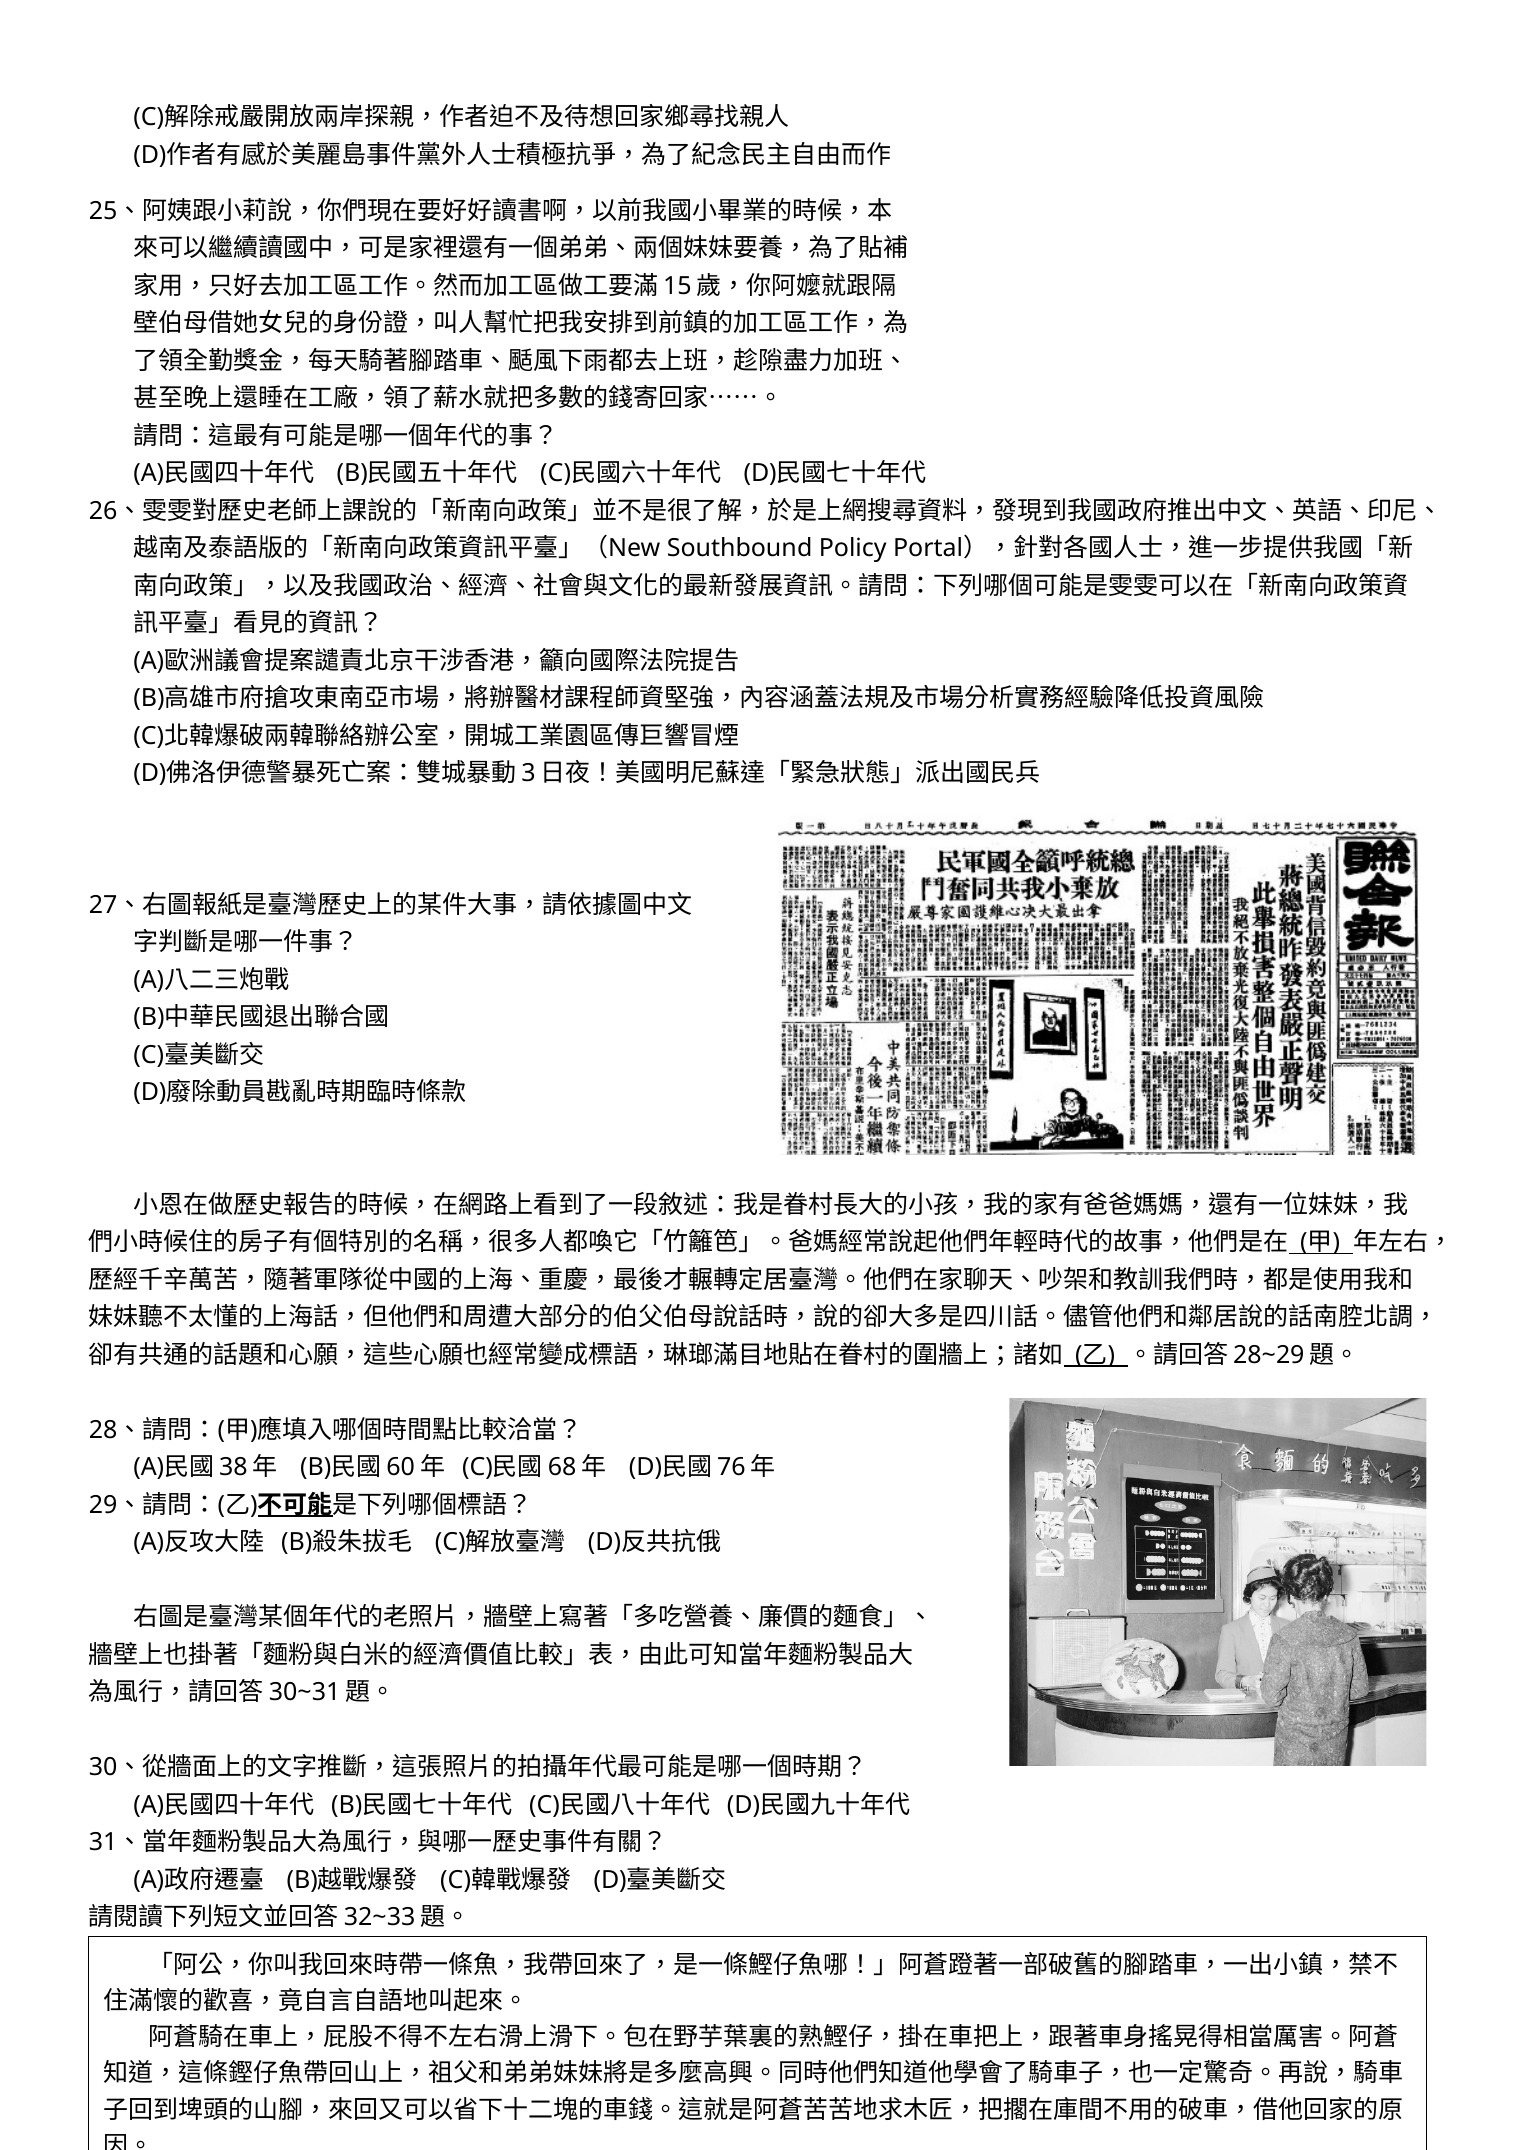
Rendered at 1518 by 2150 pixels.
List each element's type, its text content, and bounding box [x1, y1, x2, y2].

text 31、當年麵粉製品大為風行，與哪一歷史事件有關？ [89, 1821, 1429, 1858]
text 26、雯雯對歷史老師上課說的「新南向政策」並不是很了解，於是上網搜尋資料，發現到我國政府推出中文、英語、印尼、越南及泰語版的「新南向政策資訊平臺」（New Southbound Policy Portal），針對各國人士，進一步提供我國「新南向政策」，以及我國政治、經濟、社會與文化的最新發展資訊。請問：下列哪個可能是雯雯可以在「新南向政策資訊平臺」看見的資訊？ [89, 490, 1429, 640]
text 請問：這最有可能是哪一個年代的事？ [133, 415, 915, 452]
text (D)作者有感於美麗島事件黨外人士積極抗爭，為了紀念民主自由而作 [133, 133, 1429, 171]
text (A)民國四十年代 (B)民國七十年代 (C)民國八十年代 (D)民國九十年代 [133, 1783, 1429, 1821]
text (C)北韓爆破兩韓聯絡辦公室，開城工業園區傳巨響冒煙 [133, 715, 1429, 752]
text (B)高雄市府搶攻東南亞市場，將辦醫材課程師資堅強，內容涵蓋法規及市場分析實務經驗降低投資風險 [133, 677, 1429, 715]
text (A)歐洲議會提案譴責北京干涉香港，籲向國際法院提告 [133, 640, 1429, 677]
picture [1009, 1398, 1427, 1766]
text (A)政府遷臺 (B)越戰爆發 (C)韓戰爆發 (D)臺美斷交 [133, 1858, 1429, 1896]
text (C)解除戒嚴開放兩岸探親，作者迫不及待想回家鄉尋找親人 [133, 96, 1429, 133]
text (A)民國38年 (B)民國60年 (C)民國68年 (D)民國76年 [133, 1446, 1009, 1483]
text (B)中華民國退出聯合國 [133, 996, 778, 1033]
text 請閱讀下列短文並回答32~33題。 [89, 1896, 1429, 1933]
text (A)反攻大陸 (B)殺朱拔毛 (C)解放臺灣 (D)反共抗俄 [133, 1521, 1009, 1558]
text (A)八二三炮戰 [133, 958, 778, 996]
text 25、阿姨跟小莉說，你們現在要好好讀書啊，以前我國小畢業的時候，本來可以繼續讀國中，可是家裡還有一個弟弟、兩個妹妹要養，為了貼補家用，只好去加工區工作。然而加工區做工要滿15歲，你阿嬤就跟隔壁伯母借她女兒的身份證，叫人幫忙把我安排到前鎮的加工區工作，為了領全勤獎金，每天騎著腳踏車、颳風下雨都去上班，趁隙盡力加班、甚至晚上還睡在工廠，領了薪水就把多數的錢寄回家……。 [89, 190, 915, 415]
text (A)民國四十年代 (B)民國五十年代 (C)民國六十年代 (D)民國七十年代 [133, 452, 1429, 490]
text (D)佛洛伊德警暴死亡案：雙城暴動3日夜！美國明尼蘇達「緊急狀態」派出國民兵 [133, 752, 1429, 790]
text (C)臺美斷交 [133, 1033, 778, 1071]
text 29、請問：(乙)不可能是下列哪個標語？ [89, 1483, 1009, 1521]
text 27、右圖報紙是臺灣歷史上的某件大事，請依據圖中文字判斷是哪一件事？ [89, 883, 709, 958]
text (D)廢除動員戡亂時期臨時條款 [133, 1071, 778, 1108]
text 28、請問：(甲)應填入哪個時間點比較洽當？ [89, 1408, 1009, 1446]
text 30、從牆面上的文字推斷，這張照片的拍攝年代最可能是哪一個時期？ [89, 1746, 1429, 1783]
text 右圖是臺灣某個年代的老照片，牆壁上寫著「多吃營養、廉價的麵食」、牆壁上也掛著「麵粉與白米的經濟價值比較」表，由此可知當年麵粉製品大為風行，請回答30~31題。 [89, 1596, 930, 1708]
text 小恩在做歷史報告的時候，在網路上看到了一段敘述：我是眷村長大的小孩，我的家有爸爸媽媽，還有一位妹妹，我們小時候住的房子有個特別的名稱，很多人都喚它「竹籬笆」。爸媽經常說起他們年輕時代的故事，他們是在 (甲) 年左右，歷經千辛萬苦，隨著軍隊從中國的上海、重慶，最後才輾轉定居臺灣。他們在家聊天、吵架和教訓我們時，都是使用我和妹妹聽不太懂的上海話，但他們和周遭大部分的伯父伯母說話時，說的卻大多是四川話。儘管他們和鄰居說的話南腔北調，卻有共通的話題和心願，這些心願也經常變成標語，琳瑯滿目地貼在眷村的圍牆上；諸如 (乙) 。請回答28~29題。 [89, 1183, 1429, 1371]
picture [778, 806, 1419, 1155]
